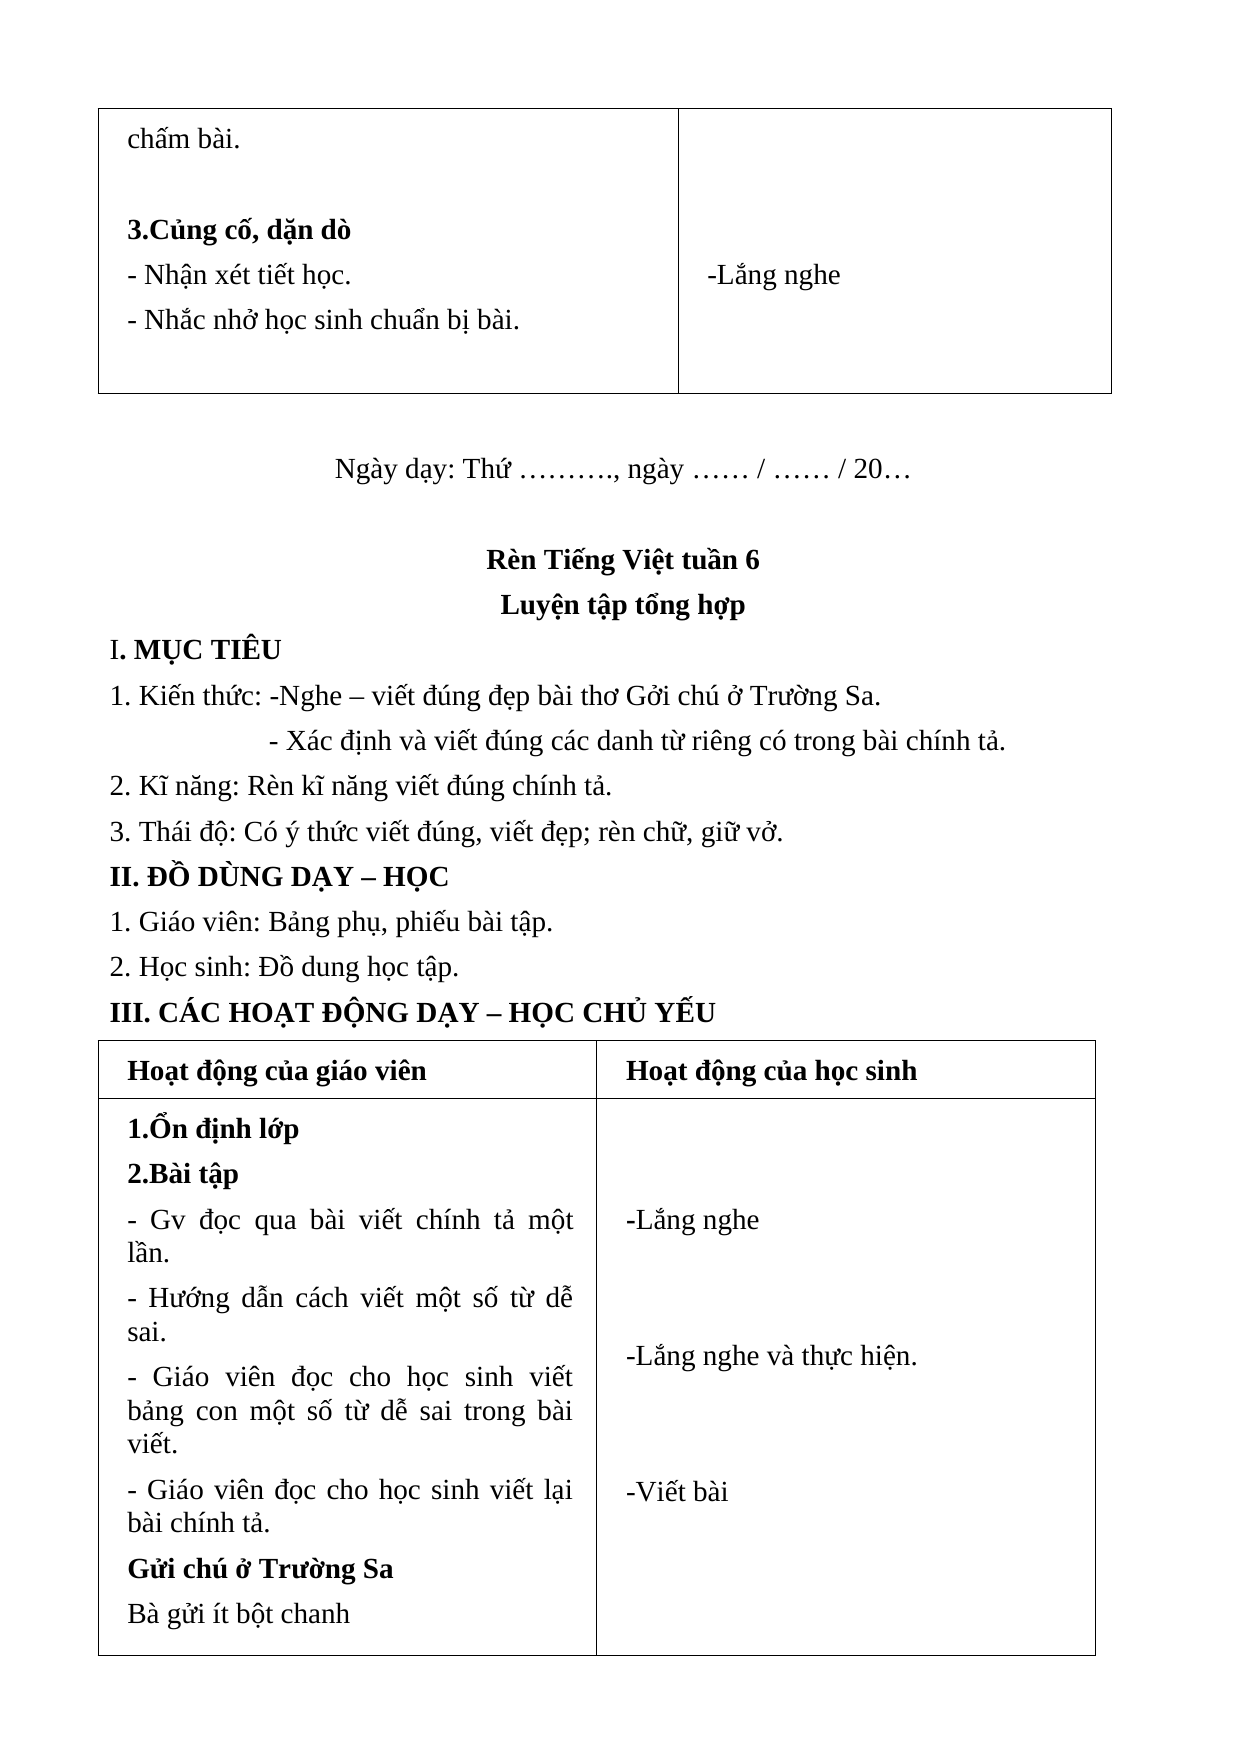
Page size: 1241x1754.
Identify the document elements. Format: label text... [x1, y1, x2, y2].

text 3. Thái độ: Có ý thức viết đúng, viết đẹp; rèn chữ, giữ vở. [109, 814, 1137, 847]
text II. ĐỒ DÙNG DẠY – HỌC [109, 859, 1137, 892]
text Luyện tập tổng hợp [109, 587, 1137, 621]
text - Xác định và viết đúng các danh từ riêng có trong bài chính tả. [109, 723, 1137, 757]
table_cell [99, 1099, 596, 1655]
text 1. Giáo viên: Bảng phụ, phiếu bài tập. [109, 904, 1137, 938]
text 2. Kĩ năng: Rèn kĩ năng viết đúng chính tả. [109, 768, 1137, 802]
text Rèn Tiếng Việt tuần 6 [109, 542, 1137, 575]
text 1. Kiến thức: -Nghe – viết đúng đẹp bài thơ Gởi chú ở Trường Sa. [109, 678, 1137, 711]
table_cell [597, 1099, 1095, 1655]
text 2. Học sinh: Đồ dung học tập. [109, 949, 1137, 983]
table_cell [679, 109, 1111, 393]
text III. CÁC HOẠT ĐỘNG DẠY – HỌC CHỦ YẾU [109, 995, 1137, 1028]
table_header Hoạt động của giáo viên [99, 1041, 596, 1098]
table_header Hoạt động của học sinh [597, 1041, 1095, 1098]
text Ngày dạy: Thứ ………., ngày …… / …… / 20… [109, 451, 1137, 485]
text I. MỤC TIÊU [109, 632, 1137, 666]
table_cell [99, 109, 678, 393]
